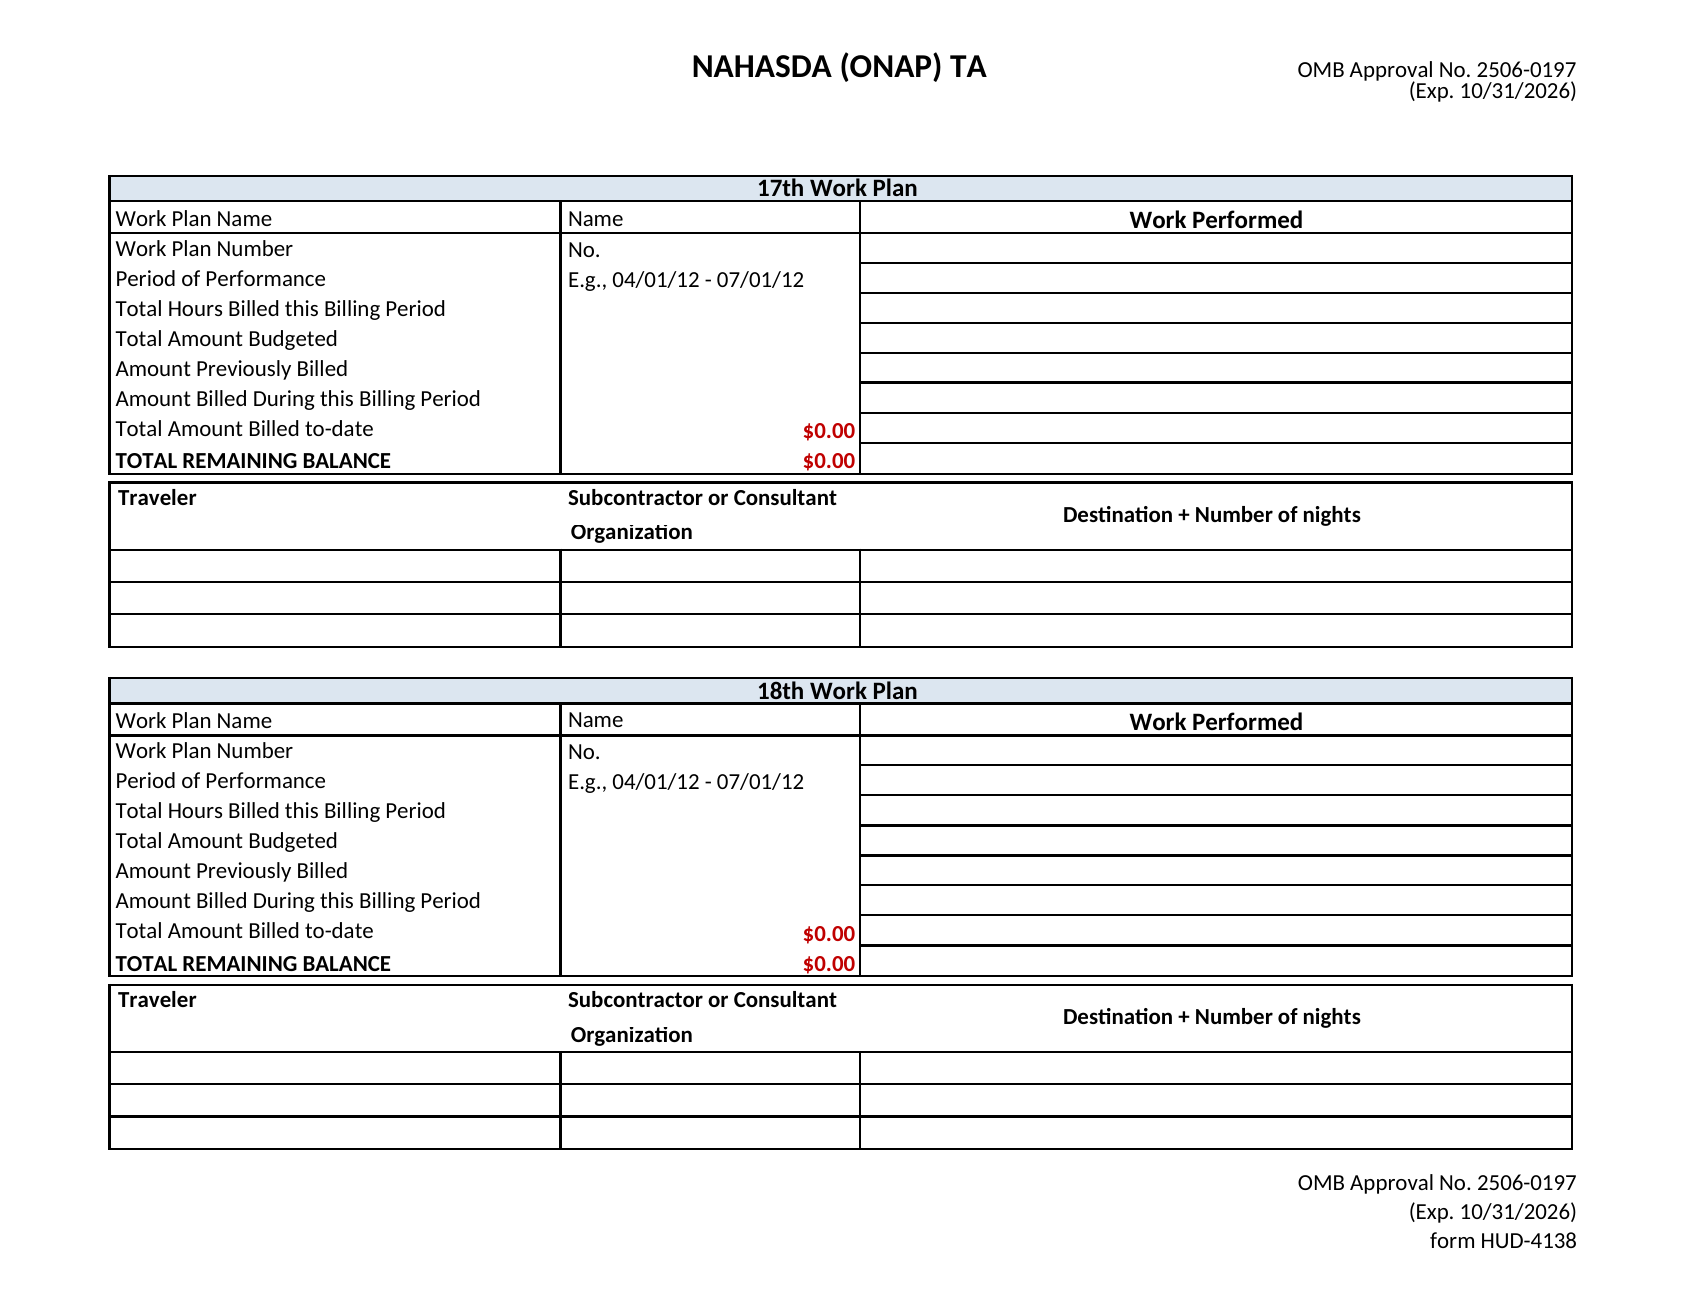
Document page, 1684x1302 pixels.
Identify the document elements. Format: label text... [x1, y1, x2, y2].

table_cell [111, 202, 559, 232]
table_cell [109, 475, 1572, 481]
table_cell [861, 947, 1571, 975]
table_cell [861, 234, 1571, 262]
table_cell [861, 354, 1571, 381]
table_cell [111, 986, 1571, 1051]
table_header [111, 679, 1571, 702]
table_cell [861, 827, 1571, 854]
text (Exp. 10/31/2026) form HUD-4138 [1404, 1195, 1577, 1255]
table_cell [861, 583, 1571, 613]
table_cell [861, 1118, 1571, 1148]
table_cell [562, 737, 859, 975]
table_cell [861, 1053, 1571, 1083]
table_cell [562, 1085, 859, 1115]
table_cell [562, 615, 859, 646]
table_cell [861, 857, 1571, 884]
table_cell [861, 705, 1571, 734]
text NAHASDA (ONAP) TA OMB Approval No. 2506-0197 [692, 56, 845, 82]
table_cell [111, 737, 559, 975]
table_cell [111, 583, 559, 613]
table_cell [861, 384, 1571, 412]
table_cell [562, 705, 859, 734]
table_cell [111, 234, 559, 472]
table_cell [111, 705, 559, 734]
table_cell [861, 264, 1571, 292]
text OMB Approval No. 2506-0197 [107, 1172, 1577, 1195]
text (Exp. 10/31/2026) [107, 82, 1577, 102]
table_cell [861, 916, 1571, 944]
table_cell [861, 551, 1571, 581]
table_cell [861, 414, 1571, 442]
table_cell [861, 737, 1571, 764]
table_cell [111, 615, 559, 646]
text NAHASDA (ONAP) TA OMB Approval No. 2506-0197 [936, 56, 1577, 82]
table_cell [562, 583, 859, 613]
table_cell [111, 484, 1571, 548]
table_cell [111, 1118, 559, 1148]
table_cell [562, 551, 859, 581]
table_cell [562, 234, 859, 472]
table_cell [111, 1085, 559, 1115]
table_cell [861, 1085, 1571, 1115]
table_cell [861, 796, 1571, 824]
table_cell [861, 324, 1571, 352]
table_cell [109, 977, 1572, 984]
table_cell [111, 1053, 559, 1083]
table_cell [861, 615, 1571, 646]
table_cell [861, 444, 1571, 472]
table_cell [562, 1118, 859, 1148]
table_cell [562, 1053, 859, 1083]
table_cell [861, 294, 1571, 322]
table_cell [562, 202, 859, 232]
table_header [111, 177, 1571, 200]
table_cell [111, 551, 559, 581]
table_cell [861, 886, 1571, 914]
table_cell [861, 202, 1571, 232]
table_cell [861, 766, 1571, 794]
